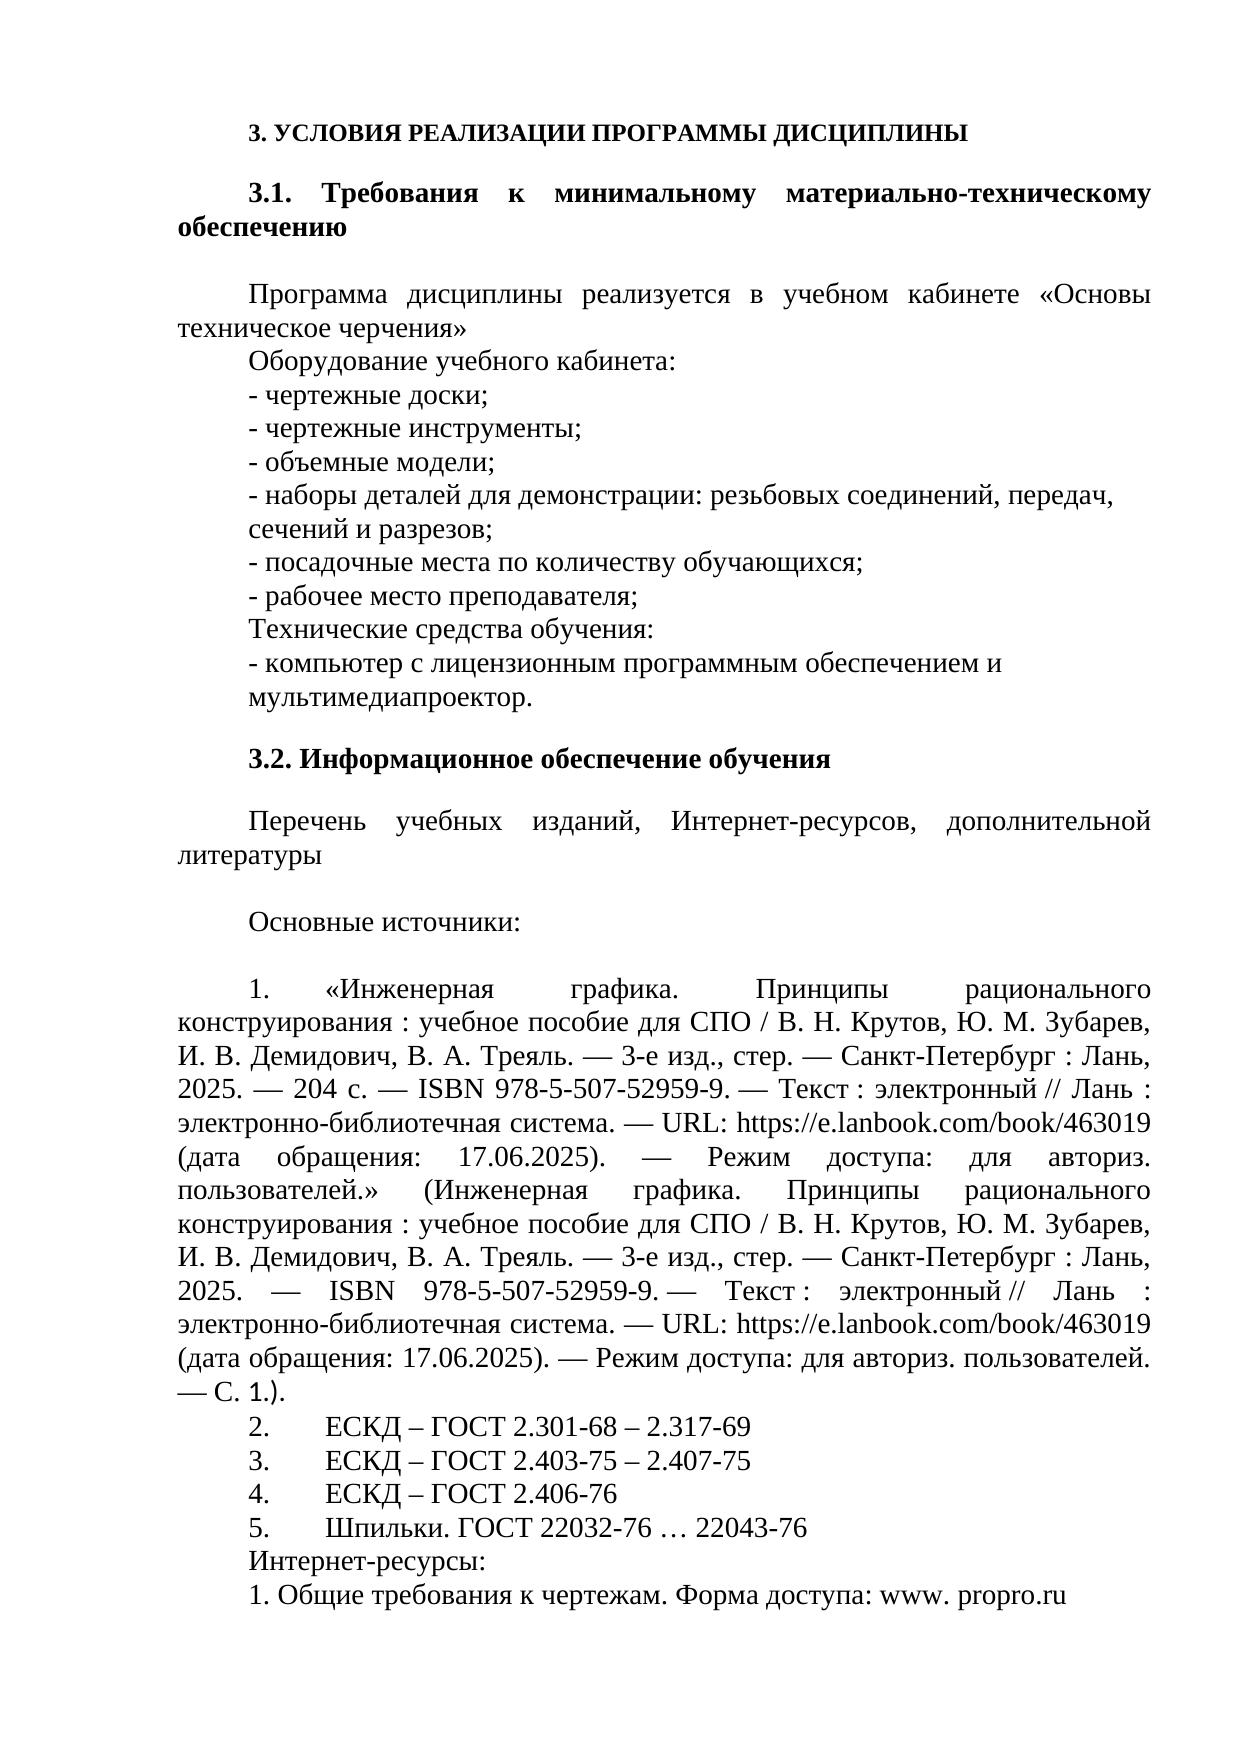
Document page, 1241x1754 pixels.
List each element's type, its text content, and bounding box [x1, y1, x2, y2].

text - наборы деталей для демонстрации: резьбовых соединений, передач, [177, 477, 1152, 511]
text Технические средства обучения: [177, 612, 1152, 645]
text Основные источники: [177, 904, 1152, 937]
text Программа дисциплины реализуется в учебном кабинете «Основы техническое черчения» [177, 276, 1152, 343]
text Перечень учебных изданий, Интернет-ресурсов, дополнительной литературы [177, 803, 1152, 870]
text сечений и разрезов; [177, 511, 1152, 544]
list Шпильки. ГОСТ 22032-76 … 22043-76 [177, 1510, 1152, 1543]
list ЕСКД – ГОСТ 2.406-76 [177, 1476, 1152, 1510]
text - объемные модели; [177, 444, 1152, 477]
list «Инженерная графика. Принципы рационального конструирования : учебное пособие для СПО / В. Н. Крутов, Ю. М. Зубарев, И. В. Демидович, В. А. Треяль. — 3-е изд., стер. — Санкт-Петербург : Лань, 2025. — 204 с. — ISBN 978-5-507-52959-9. — Текст : электронный // Лань : электронно-библиотечная система. — URL: https://e.lanbook.com/book/463019 (дата обращения: 17.06.2025). — Режим доступа: для авториз. пользователей.» (Инженерная графика. Принципы рационального конструирования : учебное пособие для СПО / В. Н. Крутов, Ю. М. Зубарев, И. В. Демидович, В. А. Треяль. — 3-е изд., стер. — Санкт-Петербург : Лань, 2025. — ISBN 978-5-507-52959-9. — Текст : электронный // Лань : электронно-библиотечная система. — URL: https://e.lanbook.com/book/463019 (дата обращения: 17.06.2025). — Режим доступа: для авториз. пользователей. — С. 1.). [177, 971, 1152, 1409]
subtitle 3.2. Информационное обеспечение обучения [177, 741, 1152, 774]
text - рабочее место преподавателя; [177, 578, 1152, 612]
subtitle 3. условия реализации программы дисциплины [177, 118, 1152, 147]
text - чертежные инструменты; [177, 410, 1152, 444]
list ЕСКД – ГОСТ 2.403-75 – 2.407-75 [177, 1443, 1152, 1476]
text мультимедиапроектор. [177, 679, 1152, 712]
text - компьютер с лицензионным программным обеспечением и [177, 645, 1152, 679]
text 1. Общие требования к чертежам. Форма доступа: www. propro.ru [177, 1577, 1152, 1610]
text Интернет-ресурсы: [177, 1543, 1152, 1577]
list ЕСКД – ГОСТ 2.301-68 – 2.317-69 [177, 1409, 1152, 1443]
text - посадочные места по количеству обучающихся; [177, 544, 1152, 578]
text Оборудование учебного кабинета: [177, 343, 1152, 377]
text - чертежные доски; [177, 377, 1152, 410]
text 3.1. Требования к минимальному материально-техническому обеспечению [177, 176, 1152, 243]
